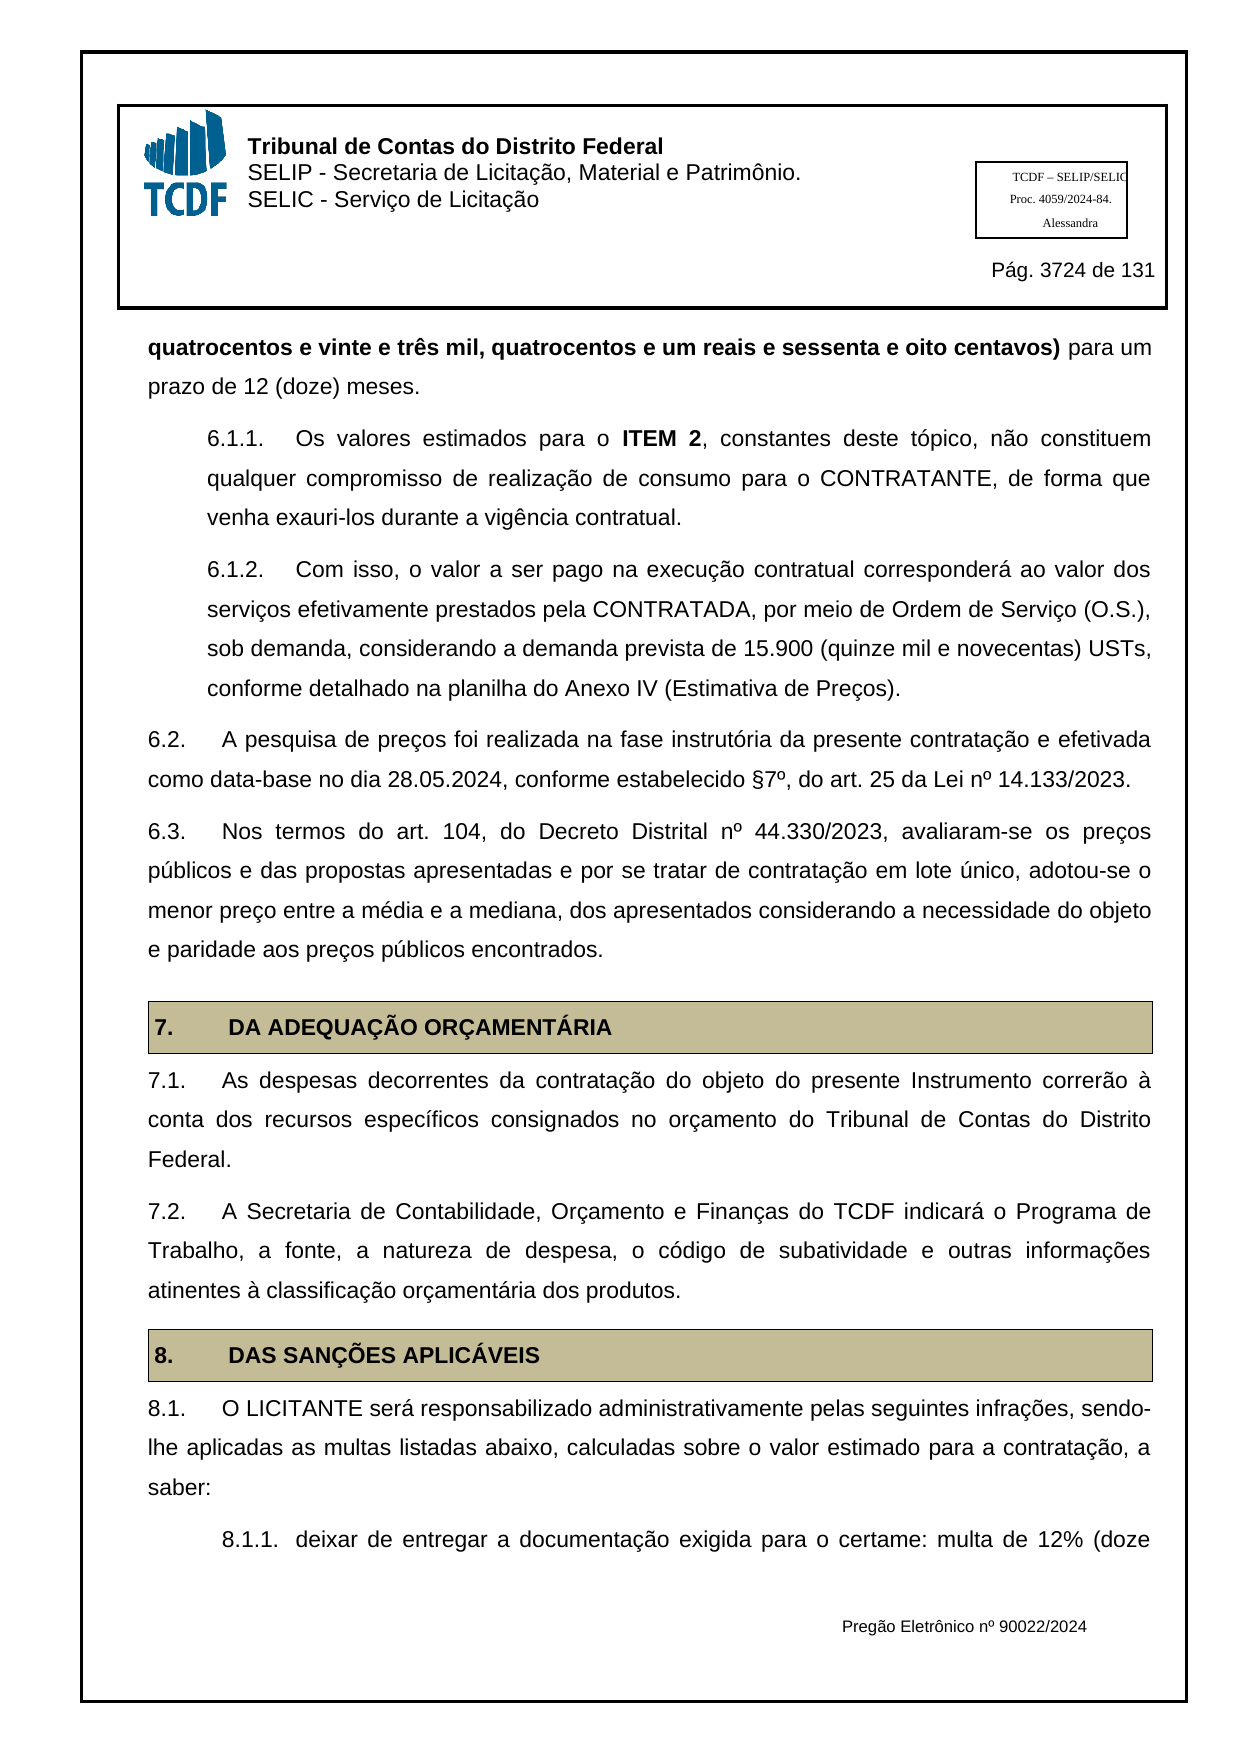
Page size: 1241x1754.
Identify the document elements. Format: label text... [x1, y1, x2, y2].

picture [129, 107, 241, 218]
table_header DA ADEQUAÇÃO ORÇAMENTÁRIA [149, 1002, 1152, 1053]
list Com isso, o valor a ser pago na execução contratual corresponderá ao valor dos serviços efetivamente prestados pela CONTRATADA, por meio de Ordem de Serviço (O.S.), sob demanda, considerando a demanda prevista de 15.900 (quinze mil e novecentas) USTs, conforme detalhado na planilha do Anexo IV (Estimativa de Preços). [207, 556, 1152, 701]
list A Secretaria de Contabilidade, Orçamento e Finanças do TCDF indicará o Programa de Trabalho, a fonte, a natureza de despesa, o código de subatividade e outras informações atinentes à classificação orçamentária dos produtos. [148, 1198, 1152, 1303]
list O LICITANTE será responsabilizado administrativamente pelas seguintes infrações, sendo-lhe aplicadas as multas listadas abaixo, calculadas sobre o valor estimado para a contratação, a saber: [148, 1394, 1152, 1500]
list Nos termos do art. 104, do Decreto Distrital nº 44.330/2023, avaliaram-se os preços públicos e das propostas apresentadas e por se tratar de contratação em lote único, adotou-se o menor preço entre a média e a mediana, dos apresentados considerando a necessidade do objeto e paridade aos preços públicos encontrados. [148, 818, 1152, 963]
list deixar de entregar a documentação exigida para o certame: multa de 12% (doze por cento); [222, 1526, 1152, 1552]
table_header DAS SANÇÕES APLICÁVEIS [149, 1330, 1152, 1381]
list As despesas decorrentes da contratação do objeto do presente Instrumento correrão à conta dos recursos específicos consignados no orçamento do Tribunal de Contas do Distrito Federal. [148, 1067, 1152, 1172]
list A pesquisa de preços foi realizada na fase instrutória da presente contratação e efetivada como data-base no dia 28.05.2024, conforme estabelecido §7º, do art. 25 da Lei nº 14.133/2023. [148, 726, 1152, 792]
list Os valores estimados para o ITEM 2, constantes deste tópico, não constituem qualquer compromisso de realização de consumo para o CONTRATANTE, de forma que venha exauri-los durante a vigência contratual. [207, 425, 1152, 530]
